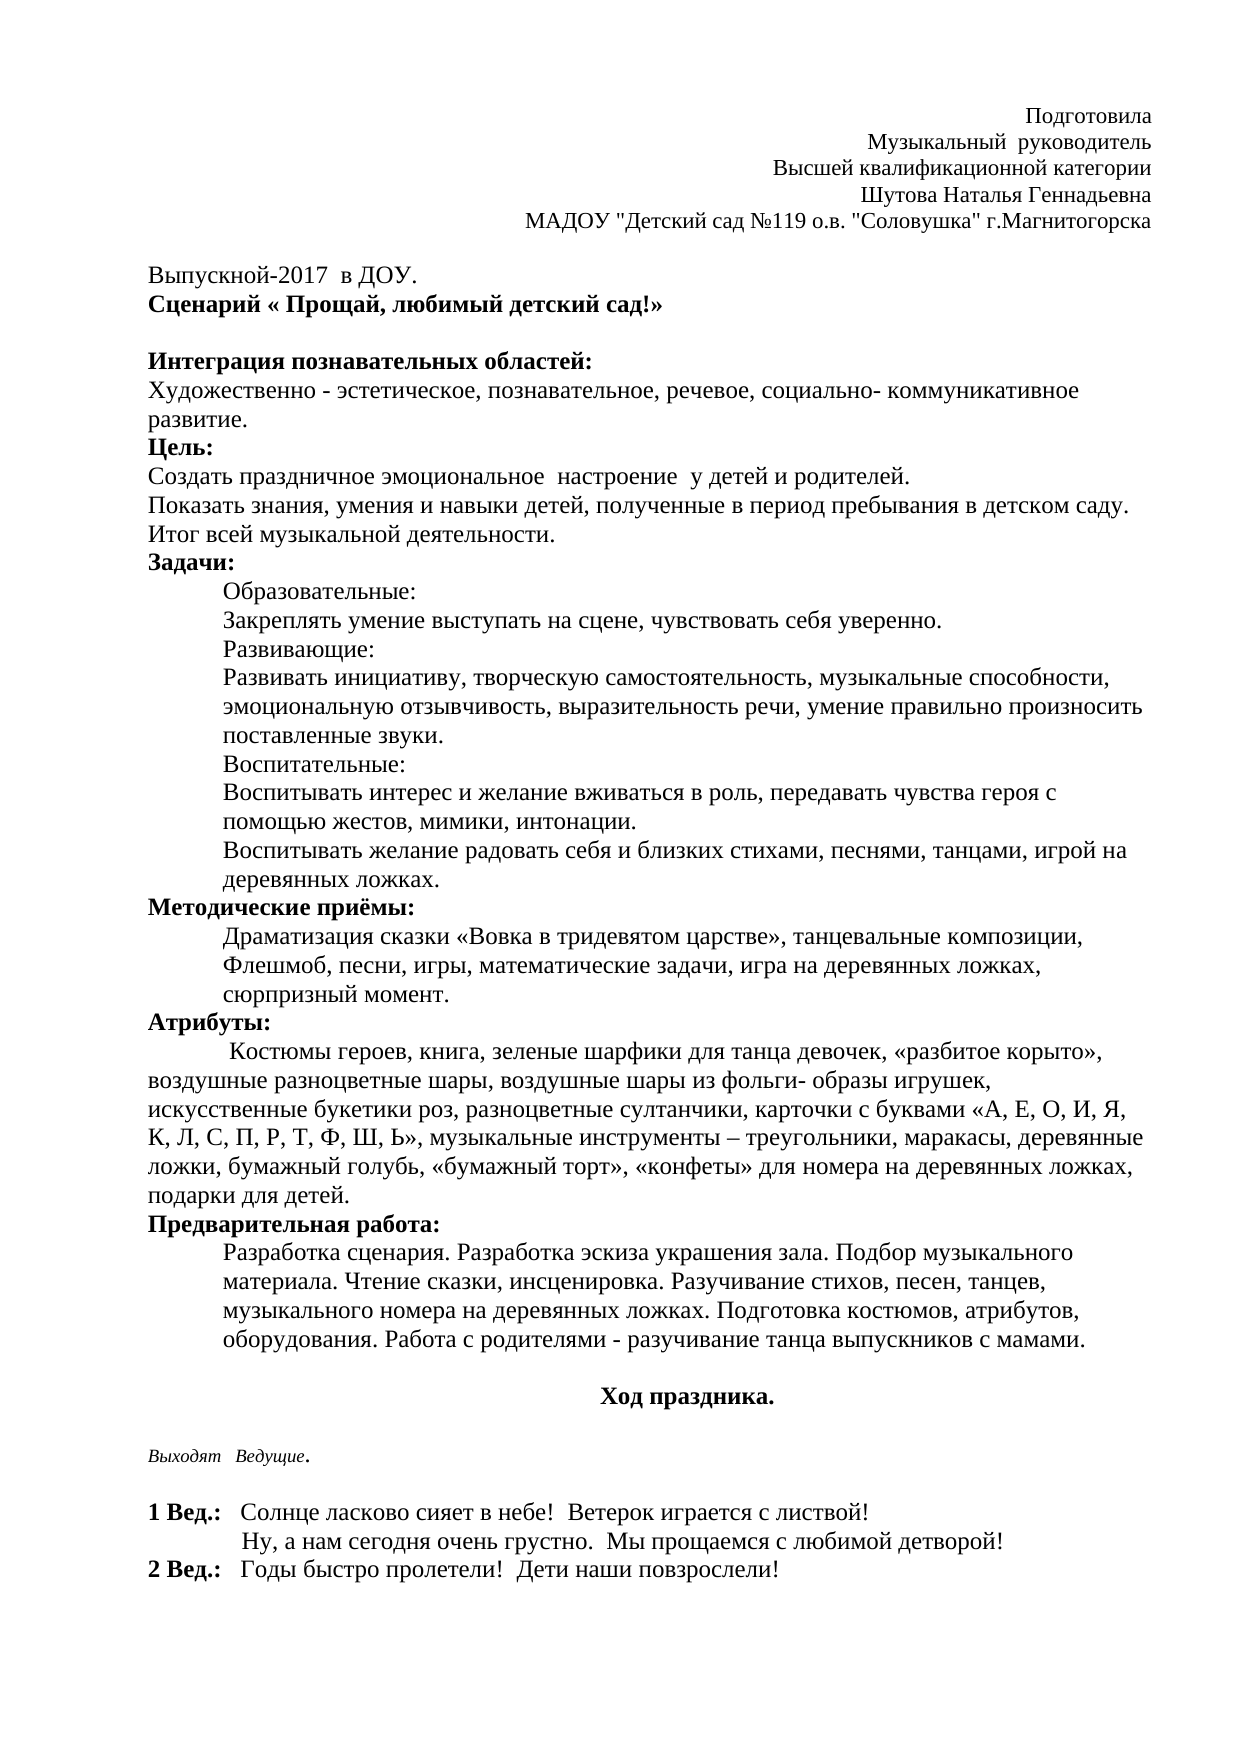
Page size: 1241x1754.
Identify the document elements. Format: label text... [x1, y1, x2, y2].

text Выпускной-2017 в ДОУ. [148, 260, 1152, 289]
text Выходят Ведущие. [148, 1439, 1152, 1468]
text Воспитывать желание радовать себя и близких стихами, песнями, танцами, игрой на деревянных ложках. [223, 835, 1152, 892]
text Цель: [148, 432, 1152, 461]
text Итог всей музыкальной деятельности. [148, 519, 1152, 547]
text Закреплять умение выступать на сцене, чувствовать себя уверенно. [223, 605, 1152, 634]
text Подготовила [148, 102, 1152, 128]
text Интеграция познавательных областей: [148, 346, 1152, 375]
text Предварительная работа: [148, 1209, 1152, 1237]
text Создать праздничное эмоциональное настроение у детей и родителей. [148, 461, 1152, 490]
text Образовательные: [223, 576, 1152, 605]
text Развивающие: [223, 634, 1152, 662]
text Задачи: [148, 547, 1152, 576]
text Музыкальный руководитель [148, 128, 1152, 154]
text 2 Вед.: Годы быстро пролетели! Дети наши повзрослели! [148, 1554, 1152, 1583]
text Высшей квалификационной категории [148, 154, 1152, 181]
text МАДОУ "Детский сад №119 о.в. "Соловушка" г.Магнитогорска [148, 207, 1152, 233]
text Разработка сценария. Разработка эскиза украшения зала. Подбор музыкального материала. Чтение сказки, инсценировка. Разучивание стихов, песен, танцев, музыкального номера на деревянных ложках. Подготовка костюмов, атрибутов, оборудования. Работа с родителями - разучивание танца выпускников с мамами. [223, 1237, 1152, 1352]
text Костюмы героев, книга, зеленые шарфики для танца девочек, «разбитое корыто», воздушные разноцветные шары, воздушные шары из фольги- образы игрушек, искусственные букетики роз, разноцветные султанчики, карточки с буквами «А, Е, О, И, Я, К, Л, С, П, Р, Т, Ф, Ш, Ь», музыкальные инструменты – треугольники, маракасы, деревянные ложки, бумажный голубь, «бумажный торт», «конфеты» для номера на деревянных ложках, подарки для детей. [148, 1036, 1152, 1209]
text Художественно - эстетическое, познавательное, речевое, социально- коммуникативное развитие. [148, 375, 1152, 432]
text Воспитательные: [223, 749, 1152, 777]
text Атрибуты: [148, 1007, 1152, 1036]
text Воспитывать интерес и желание вживаться в роль, передавать чувства героя с помощью жестов, мимики, интонации. [223, 777, 1152, 835]
text Показать знания, умения и навыки детей, полученные в период пребывания в детском саду. [148, 490, 1152, 519]
text Развивать инициативу, творческую самостоятельность, музыкальные способности, эмоциональную отзывчивость, выразительность речи, умение правильно произносить поставленные звуки. [223, 662, 1152, 749]
text Ход праздника. [223, 1381, 1152, 1410]
text Драматизация сказки «Вовка в тридевятом царстве», танцевальные композиции, Флешмоб, песни, игры, математические задачи, игра на деревянных ложках, сюрпризный момент. [223, 921, 1152, 1007]
text Ну, а нам сегодня очень грустно. Мы прощаемся с любимой детворой! [148, 1526, 1152, 1554]
text Шутова Наталья Геннадьевна [148, 181, 1152, 207]
text 1 Вед.: Солнце ласково сияет в небе! Ветерок играется с листвой! [148, 1497, 1152, 1526]
text Методические приёмы: [148, 892, 1152, 921]
text Сценарий « Прощай, любимый детский сад!» [148, 289, 1152, 317]
